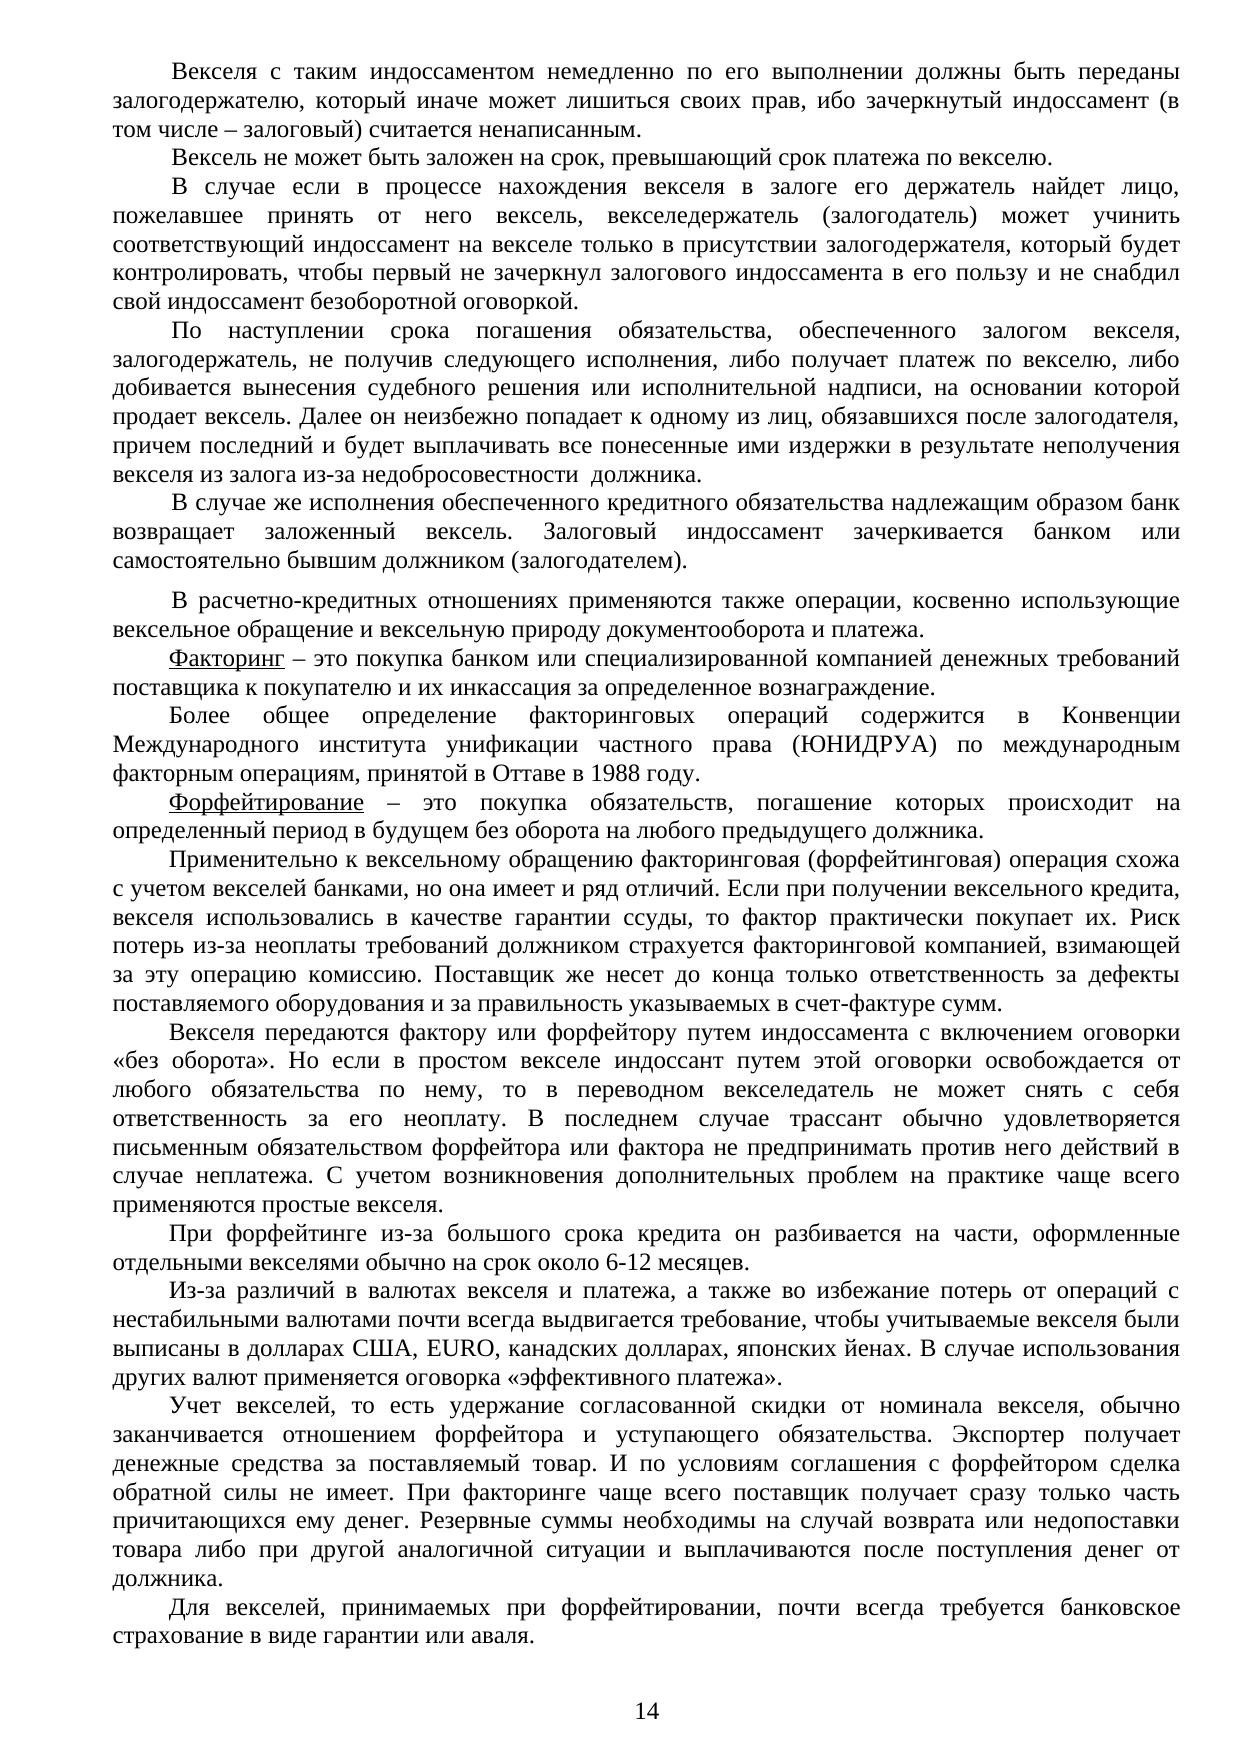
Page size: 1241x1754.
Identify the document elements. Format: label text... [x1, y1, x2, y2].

text В случае же исполнения обеспеченного кредитного обязательства надлежащим образом банк возвращает заложенный вексель. Залоговый индоссамент зачеркивается банком или самостоятельно бывшим должником (залогодателем). [112, 487, 1181, 574]
text Учет векселей, то есть удержание согласованной скидки от номинала векселя, обычно заканчивается отношением форфейтора и уступающего обязательства. Экспортер получает денежные средства за поставляемый товар. И по условиям соглашения с форфейтором сделка обратной силы не имеет. При факторинге чаще всего поставщик получает сразу только часть причитающихся ему денег. Резервные суммы необходимы на случай возврата или недопоставки товара либо при другой аналогичной ситуации и выплачиваются после поступления денег от должника. [112, 1391, 1181, 1592]
text Применительно к вексельному обращению факторинговая (форфейтинговая) операция схожа с учетом векселей банками, но она имеет и ряд отличий. Если при получении вексельного кредита, векселя использовались в качестве гарантии ссуды, то фактор практически покупает их. Риск потерь из-за неоплаты требований должником страхуется факторинговой компанией, взимающей за эту операцию комиссию. Поставщик же несет до конца только ответственность за дефекты поставляемого оборудования и за правильность указываемых в счет-фактуре сумм. [112, 844, 1181, 1017]
text При форфейтинге из-за большого срока кредита он разбивается на части, оформленные отдельными векселями обычно на срок около 6-12 месяцев. [112, 1218, 1181, 1276]
text Более общее определение факторинговых операций содержится в Конвенции Международного института унификации частного права (ЮНИДРУА) по международным факторным операциям, принятой в Оттаве в 1988 году. [112, 701, 1181, 787]
text В случае если в процессе нахождения векселя в залоге его держатель найдет лицо, пожелавшее принять от него вексель, векселедержатель (залогодатель) может учинить соответствующий индоссамент на векселе только в присутствии залогодержателя, который будет контролировать, чтобы первый не зачеркнул залогового индоссамента в его пользу и не снабдил свой индоссамент безоборотной оговоркой. [112, 171, 1181, 315]
text Факторинг – это покупка банком или специализированной компанией денежных требований поставщика к покупателю и их инкассация за определенное вознаграждение. [112, 643, 1181, 701]
text Векселя с таким индоссаментом немедленно по его выполнении должны быть переданы залогодержателю, который иначе может лишиться своих прав, ибо зачеркнутый индоссамент (в том числе – залоговый) считается ненаписанным. [112, 56, 1181, 142]
text Вексель не может быть заложен на срок, превышающий срок платежа по векселю. [112, 142, 1181, 171]
text Из-за различий в валютах векселя и платежа, а также во избежание потерь от операций с нестабильными валютами почти всегда выдвигается требование, чтобы учитываемые векселя были выписаны в долларах США, EURO, канадских долларах, японских йенах. В случае использования других валют применяется оговорка «эффективного платежа». [112, 1276, 1181, 1391]
text В расчетно-кредитных отношениях применяются также операции, косвенно использующие вексельное обращение и вексельную природу документооборота и платежа. [112, 586, 1181, 643]
text Форфейтирование – это покупка обязательств, погашение которых происходит на определенный период в будущем без оборота на любого предыдущего должника. [112, 787, 1181, 844]
text По наступлении срока погашения обязательства, обеспеченного залогом векселя, залогодержатель, не получив следующего исполнения, либо получает платеж по векселю, либо добивается вынесения судебного решения или исполнительной надписи, на основании которой продает вексель. Далее он неизбежно попадает к одному из лиц, обязавшихся после залогодателя, причем последний и будет выплачивать все понесенные ими издержки в результате неполучения векселя из залога из-за недобросовестности должника. [112, 315, 1181, 487]
text Векселя передаются фактору или форфейтору путем индоссамента с включением оговорки «без оборота». Но если в простом векселе индоссант путем этой оговорки освобождается от любого обязательства по нему, то в переводном векселедатель не может снять с себя ответственность за его неоплату. В последнем случае трассант обычно удовлетворяется письменным обязательством форфейтора или фактора не предпринимать против него действий в случае неплатежа. С учетом возникновения дополнительных проблем на практике чаще всего применяются простые векселя. [112, 1017, 1181, 1218]
text Для векселей, принимаемых при форфейтировании, почти всегда требуется банковское страхование в виде гарантии или аваля. [112, 1592, 1181, 1649]
